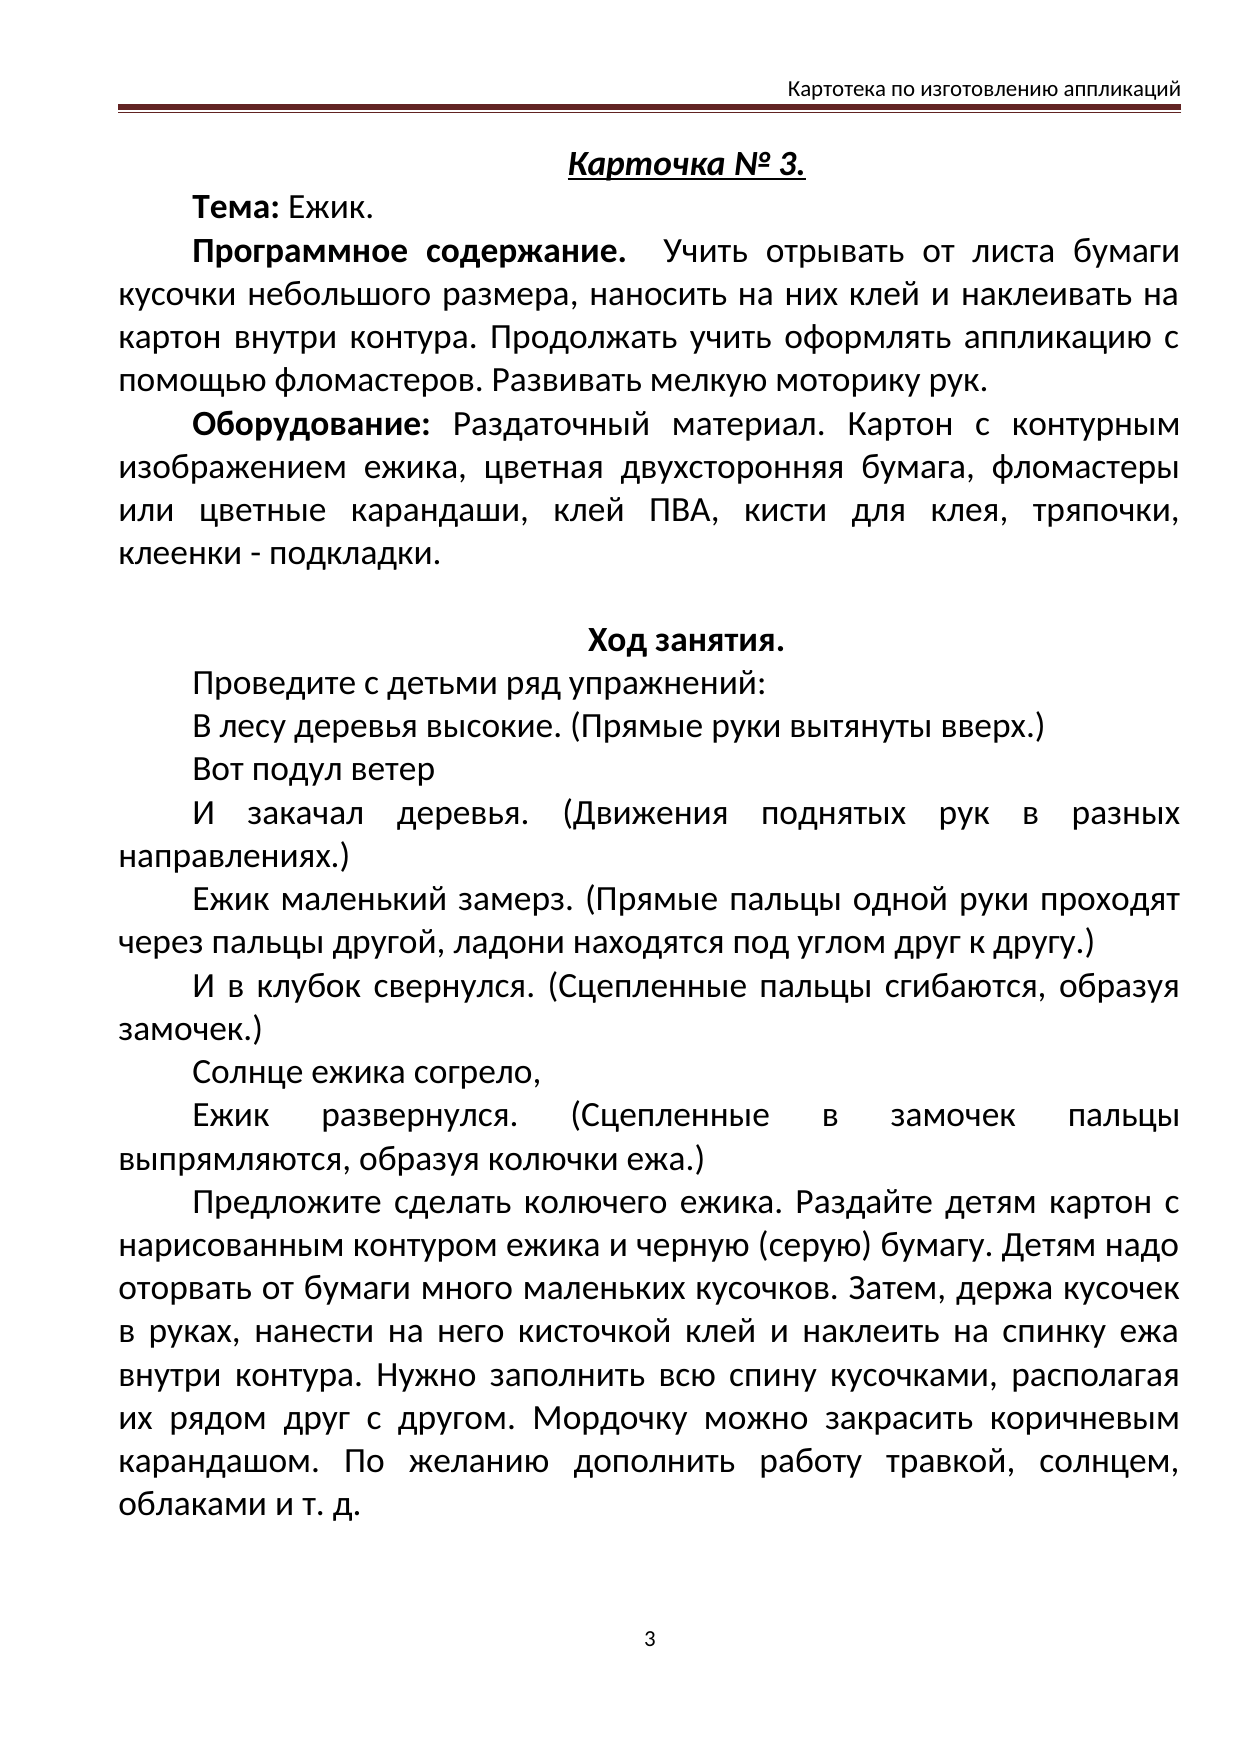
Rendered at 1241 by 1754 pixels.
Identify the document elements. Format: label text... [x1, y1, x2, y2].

text Ход занятия. [118, 617, 1181, 660]
text И в клубок свернулся. (Сцепленные пальцы сгибаются, образуя замочек.) [118, 963, 1181, 1049]
text Ежик маленький замерз. (Прямые пальцы одной руки проходят через пальцы другой, ладони находятся под углом друг к другу.) [118, 876, 1181, 963]
text Проведите с детьми ряд упражнений: [118, 660, 1181, 703]
text В лесу деревья высокие. (Прямые руки вытянуты вверх.) [118, 703, 1181, 746]
text Программное содержание. Учить отрывать от листа бумаги кусочки небольшого размера, наносить на них клей и наклеивать на картон внутри контура. Продолжать учить оформлять аппликацию с помощью фломастеров. Развивать мелкую моторику рук. [118, 228, 1181, 401]
text Солнце ежика согрело, [118, 1049, 1181, 1092]
text Тема: Ежик. [118, 184, 1181, 228]
text И закачал деревья. (Движения поднятых рук в разных направлениях.) [118, 790, 1181, 876]
text Ежик развернулся. (Сцепленные в замочек пальцы выпрямляются, образуя колючки ежа.) [118, 1092, 1181, 1179]
text Карточка № 3. [118, 141, 1181, 184]
text Вот подул ветер [118, 746, 1181, 790]
text Предложите сделать колючего ежика. Раздайте детям картон с нарисованным контуром ежика и черную (серую) бумагу. Детям надо оторвать от бумаги много маленьких кусочков. Затем, держа кусочек в руках, нанести на него кисточкой клей и наклеить на спинку ежа внутри контура. Нужно заполнить всю спину кусочками, располагая их рядом друг с другом. Мордочку можно закрасить коричневым карандашом. По желанию дополнить работу травкой, солнцем, облаками и т. д. [118, 1179, 1181, 1524]
text Оборудование: Раздаточный материал. Картон с контурным изображением ежика, цветная двухсторонняя бумага, фломастеры или цветные карандаши, клей ПВА, кисти для клея, тряпочки, клеенки - подкладки. [118, 401, 1181, 573]
